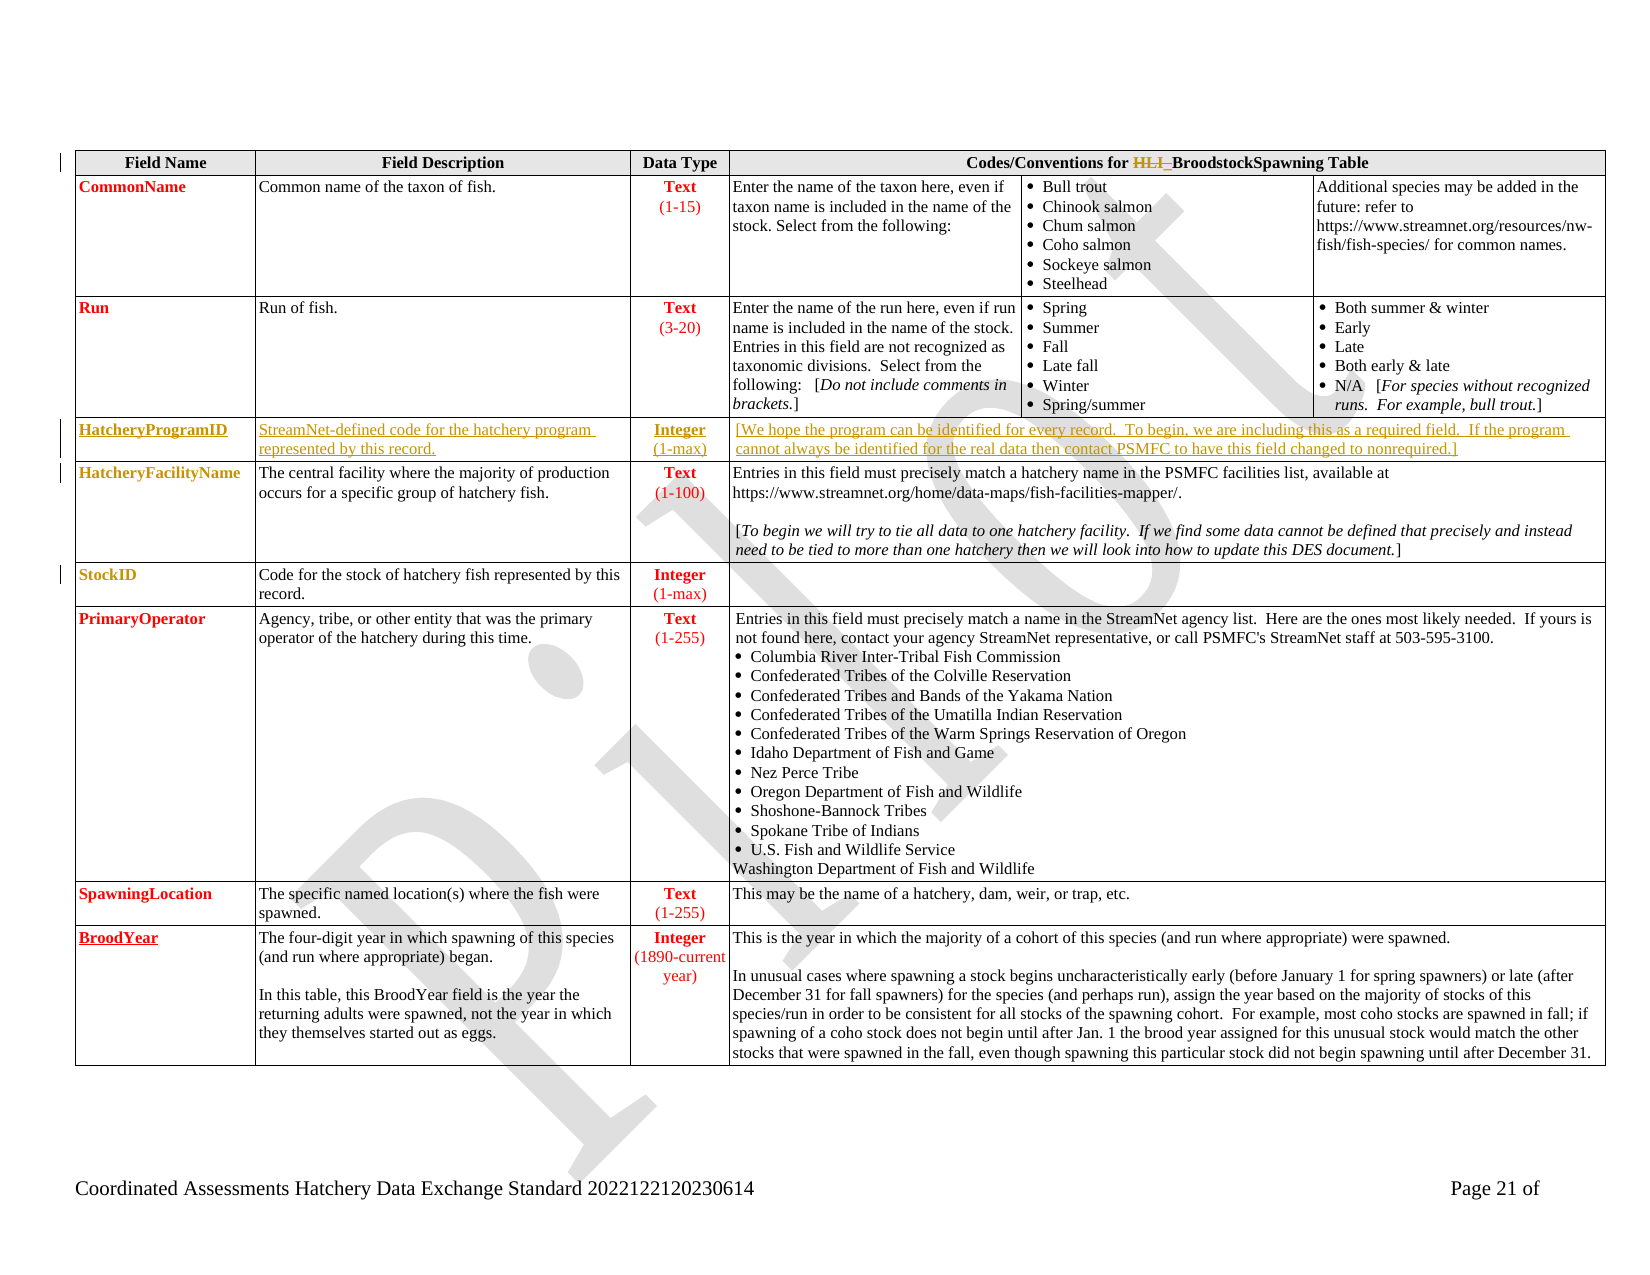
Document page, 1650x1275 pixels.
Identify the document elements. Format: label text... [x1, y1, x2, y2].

table_cell SpawningLocation [76, 882, 255, 925]
table_cell Code for the stock of hatchery fish represented by this record. [256, 563, 630, 606]
table_cell Integer (1890-current year) [631, 926, 729, 1064]
table_cell StockID [76, 563, 255, 606]
table_cell Text (1-255) [631, 607, 729, 881]
table_cell Run [76, 297, 255, 417]
table_cell Additional species may be added in the future: refer to https://www.streamnet.org/resources/nw-fish/fish-species/ for common names. [1314, 176, 1605, 296]
table_cell CommonName [76, 176, 255, 296]
table_cell Agency, tribe, or other entity that was the primary operator of the hatchery during this time. [256, 607, 630, 881]
table_cell Text (1-255) [631, 882, 729, 925]
table_cell [730, 418, 1605, 461]
table_cell This is the year in which the majority of a cohort of this species (and run where appropriate) were spawned. In unusual cases where spawning a stock begins uncharacteristically early (before January 1 for spring spawners) or late (after December 31 for fall spawners) for the species (and perhaps run), assign the year based on the majority of stocks of this species/run in order to be consistent for all stocks of the spawning cohort. For example, most coho stocks are spawned in fall; if spawning of a coho stock does not begin until after Jan. 1 the brood year assigned for this unusual stock would match the other stocks that were spawned in the fall, even though spawning this particular stock did not begin spawning until after December 31. [730, 926, 1605, 1064]
table_cell [730, 563, 1605, 606]
table_cell Text (1-100) [631, 462, 729, 562]
table_cell HatcheryFacilityName [76, 462, 255, 562]
table_cell Both summer & winter Early Late Both early & late N/A [For species without recognized runs. For example, bull trout.] [1314, 297, 1605, 417]
table_cell Text (1-15) [631, 176, 729, 296]
table_header Codes/Conventions for BroodstockSpawning Table [730, 151, 1605, 175]
table_cell Entries in this field must precisely match a hatchery name in the PSMFC facilities list, available at https://www.streamnet.org/home/data-maps/fish-facilities-mapper/. [To begin we will try to tie all data to one hatchery facility. If we find some data cannot be defined that precisely and instead need to be tied to more than one hatchery then we will look into how to update this DES document.] [730, 462, 1605, 562]
table_cell Entries in this field must precisely match a name in the StreamNet agency list. Here are the ones most likely needed. If yours is not found here, contact your agency StreamNet representative, or call PSMFC's StreamNet staff at 503-595-3100. Columbia River Inter-Tribal Fish Commission Confederated Tribes of the Colville Reservation Confederated Tribes and Bands of the Yakama Nation Confederated Tribes of the Umatilla Indian Reservation Confederated Tribes of the Warm Springs Reservation of Oregon Idaho Department of Fish and Game Nez Perce Tribe Oregon Department of Fish and Wildlife Shoshone-Bannock Tribes Spokane Tribe of Indians U.S. Fish and Wildlife Service Washington Department of Fish and Wildlife [730, 607, 1605, 881]
table_cell Integer (1-max) [631, 563, 729, 606]
table_cell Text (3-20) [631, 297, 729, 417]
table_cell [256, 418, 630, 461]
table_cell Bull trout Chinook salmon Chum salmon Coho salmon Sockeye salmon Steelhead [1022, 176, 1313, 296]
table_cell [631, 418, 729, 461]
table_cell Enter the name of the run here, even if run name is included in the name of the stock. Entries in this field are not recognized as taxonomic divisions. Select from the following: [Do not include comments in brackets.] [730, 297, 1021, 417]
table_header Data Type [631, 151, 729, 175]
table_cell The four-digit year in which spawning of this species (and run where appropriate) began. In this table, this BroodYear field is the year the returning adults were spawned, not the year in which they themselves started out as eggs. [256, 926, 630, 1064]
table_header Field Name [76, 151, 255, 175]
table_cell Spring Summer Fall Late fall Winter Spring/summer [1022, 297, 1313, 417]
table_cell The central facility where the majority of production occurs for a specific group of hatchery fish. [256, 462, 630, 562]
table_cell Common name of the taxon of fish. [256, 176, 630, 296]
table_cell [76, 418, 255, 461]
table_cell BroodYear [76, 926, 255, 1064]
table_cell PrimaryOperator [76, 607, 255, 881]
table_cell Enter the name of the taxon here, even if taxon name is included in the name of the stock. Select from the following: [730, 176, 1021, 296]
table_header Field Description [256, 151, 630, 175]
table_cell This may be the name of a hatchery, dam, weir, or trap, etc. [730, 882, 1605, 925]
table_cell The specific named location(s) where the fish were spawned. [256, 882, 630, 925]
table_cell Run of fish. [256, 297, 630, 417]
